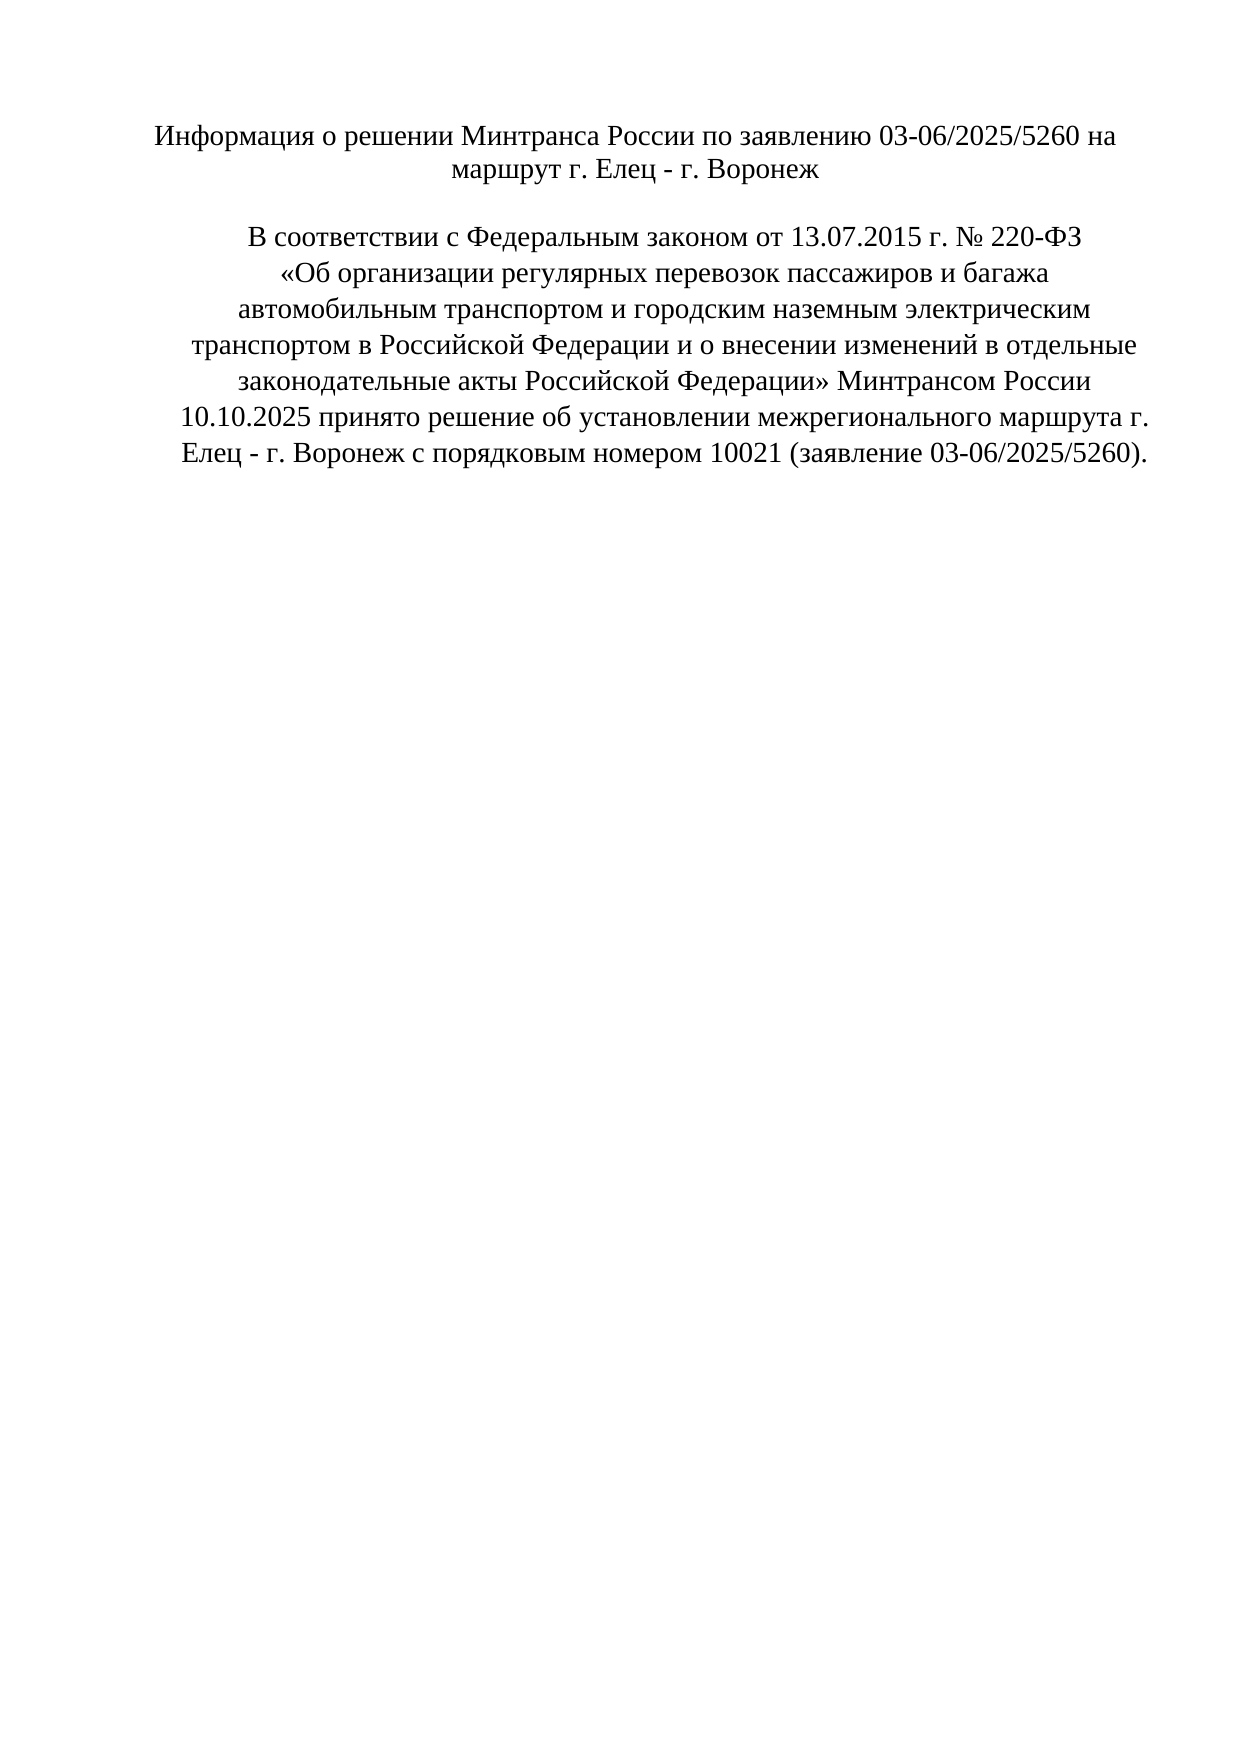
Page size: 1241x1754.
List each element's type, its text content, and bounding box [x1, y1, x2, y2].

text В соответствии с Федеральным законом от 13.07.2015 г. № 220-ФЗ «Об организации регулярных перевозок пассажиров и багажа автомобильным транспортом и городским наземным электрическим транспортом в Российской Федерации и о внесении изменений в отдельные законодательные акты Российской Федерации» Минтрансом России 10.10.2025 принято решение об установлении межрегионального маршрута г. Елец - г. Воронеж с порядковым номером 10021 (заявление 03-06/2025/5260). [177, 219, 1152, 469]
text Информация о решении Минтранса России по заявлению 03-06/2025/5260 на маршрут г. Елец - г. Воронеж [118, 118, 1152, 185]
